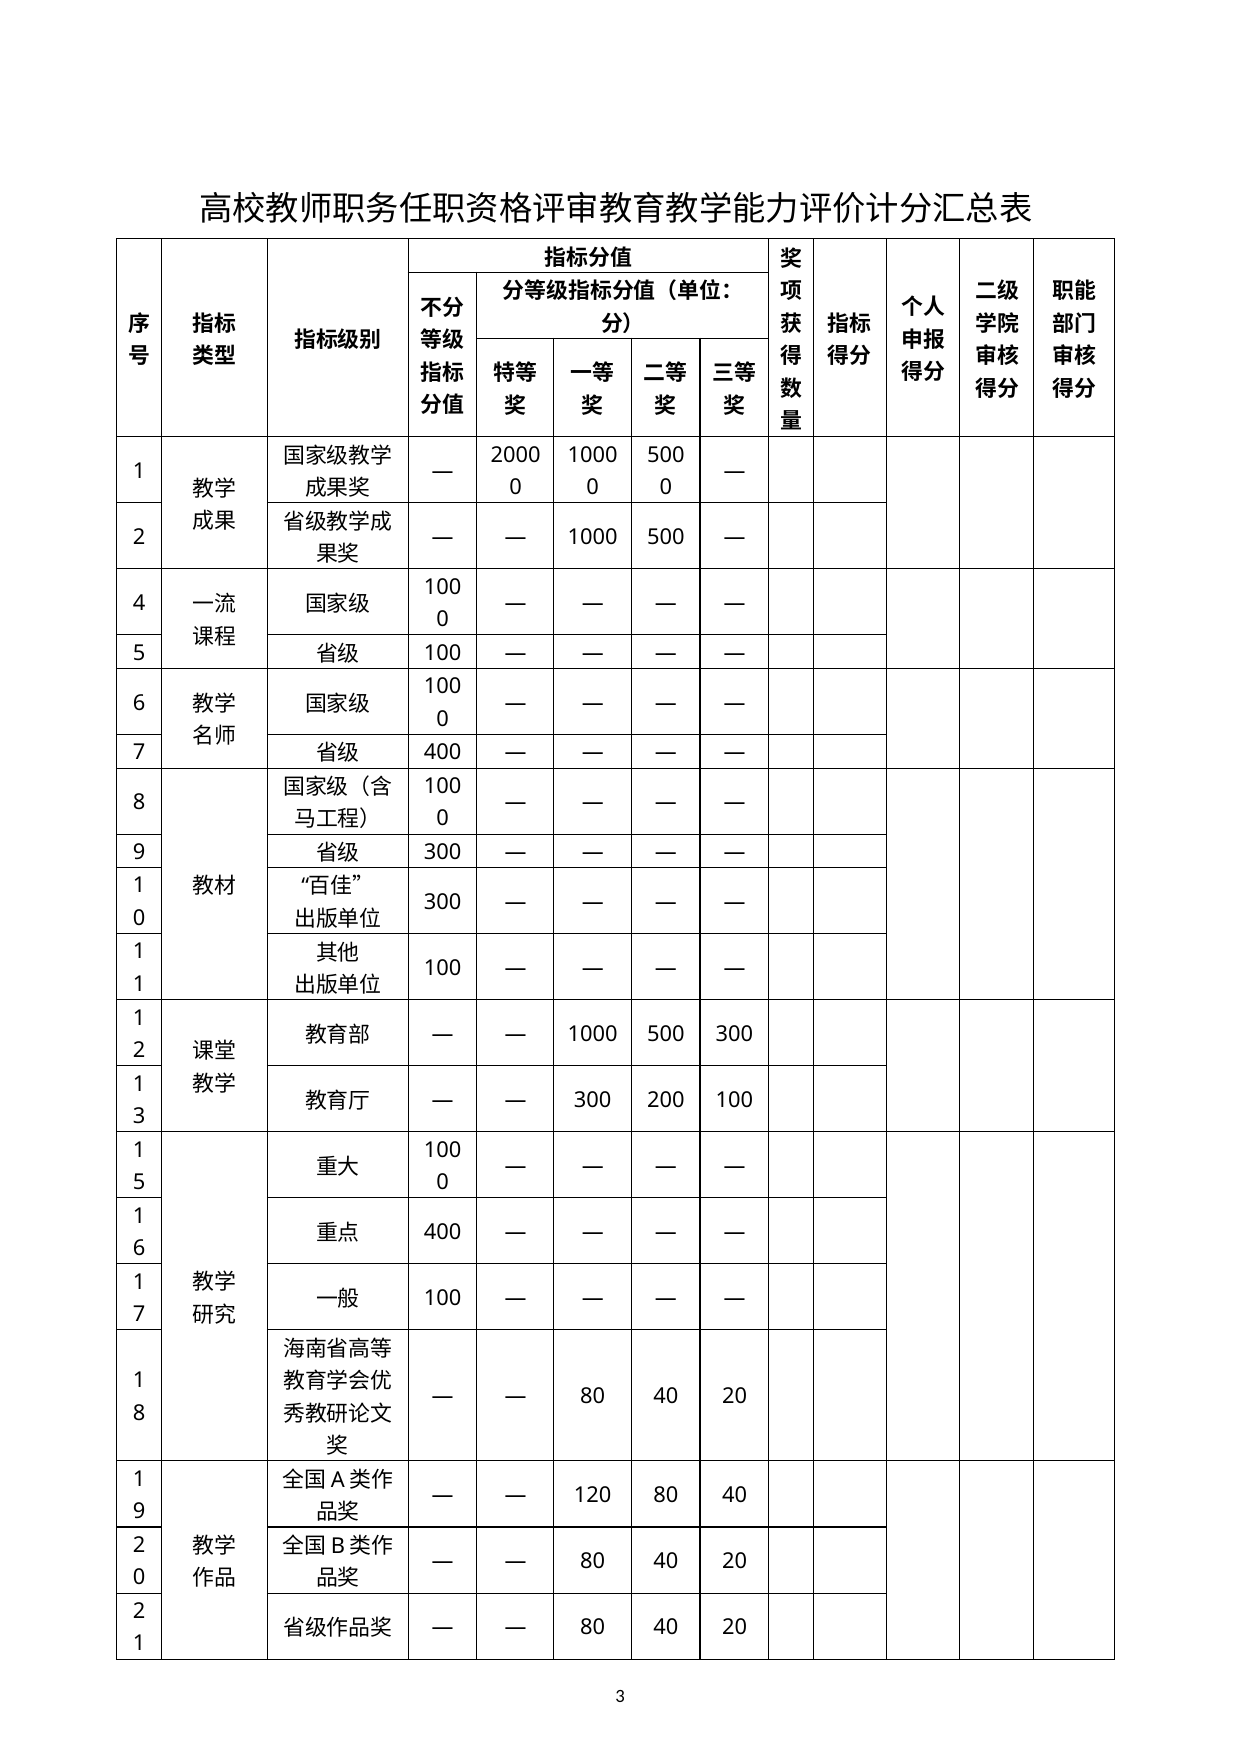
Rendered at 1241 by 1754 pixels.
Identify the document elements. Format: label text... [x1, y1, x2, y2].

table_cell 全国B类作品奖 [268, 1528, 408, 1592]
table_cell 全国A类作品奖 [268, 1461, 408, 1526]
table_cell — [632, 569, 699, 634]
table_cell 10 [117, 868, 161, 933]
table_cell — [477, 1264, 553, 1329]
table_cell — [701, 1132, 768, 1197]
table_cell [887, 569, 959, 668]
table_cell — [477, 835, 553, 867]
table_cell 6 [117, 669, 161, 734]
table_cell 300 [409, 868, 476, 933]
table_cell — [477, 1066, 553, 1131]
table_cell 16 [117, 1198, 161, 1263]
table_cell 指标 类型 [162, 239, 267, 436]
table_cell 18 [117, 1330, 161, 1460]
table_cell 9 [117, 835, 161, 867]
table_cell 其他 出版单位 [268, 934, 408, 999]
table_cell 海南省高等教育学会优秀教研论文奖 [268, 1330, 408, 1460]
table_cell 21 [117, 1594, 161, 1658]
table_cell 分等级指标分值（单位：分） [477, 273, 768, 338]
table_cell 13 [117, 1066, 161, 1131]
table_cell [887, 437, 959, 568]
table_cell [1034, 569, 1114, 668]
table_cell — [477, 1594, 553, 1658]
table_cell 省级 [268, 635, 408, 668]
table_cell [887, 1000, 959, 1131]
table_cell 个人申报得分 [887, 239, 959, 436]
table_cell 300 [701, 1000, 768, 1065]
table_cell 特等奖 [477, 339, 553, 436]
table_cell — [554, 1132, 631, 1197]
table_cell — [477, 1198, 553, 1263]
table_cell [814, 1528, 886, 1592]
table_cell [960, 1132, 1033, 1460]
table_cell 指标级别 [268, 239, 408, 436]
table_cell — [701, 635, 768, 668]
table_cell 500 [632, 1000, 699, 1065]
table_cell — [477, 569, 553, 634]
table_cell — [632, 735, 699, 767]
table_cell [814, 1594, 886, 1658]
table_cell 课堂 教学 [162, 1000, 267, 1131]
table_cell — [632, 868, 699, 933]
table_cell [769, 1264, 813, 1329]
table_cell [814, 835, 886, 867]
table_cell 40 [632, 1330, 699, 1460]
table_cell 国家级（含马工程） [268, 769, 408, 833]
table_cell 7 [117, 735, 161, 767]
table_cell [769, 569, 813, 634]
table_cell — [477, 735, 553, 767]
table_cell 300 [554, 1066, 631, 1131]
table_cell 80 [554, 1330, 631, 1460]
table_cell — [554, 835, 631, 867]
table_cell 1000 [409, 769, 476, 833]
table_cell — [409, 1330, 476, 1460]
table_cell 5 [117, 635, 161, 668]
table_cell 1000 [409, 569, 476, 634]
table_cell 100 [409, 1264, 476, 1329]
table_cell [814, 569, 886, 634]
table_cell 重点 [268, 1198, 408, 1263]
table_cell [769, 735, 813, 767]
table_cell 80 [632, 1461, 699, 1526]
table_cell 国家级 [268, 569, 408, 634]
table_cell [769, 1066, 813, 1131]
table_cell — [409, 1000, 476, 1065]
table_cell [887, 1132, 959, 1460]
table_cell 1000 [554, 503, 631, 568]
table_cell 一等奖 [554, 339, 631, 436]
table_cell [769, 1528, 813, 1592]
table_cell [769, 437, 813, 502]
table_cell — [554, 1198, 631, 1263]
table_cell — [477, 503, 553, 568]
table_cell 不分等级 指标分值 [409, 273, 476, 436]
table_cell — [477, 868, 553, 933]
table_cell 17 [117, 1264, 161, 1329]
table_cell 一流 课程 [162, 569, 267, 668]
table_cell [814, 503, 886, 568]
table_cell [769, 1461, 813, 1526]
table_cell — [701, 1264, 768, 1329]
table_cell [960, 669, 1033, 767]
table_cell 12 [117, 1000, 161, 1065]
table_cell 40 [701, 1461, 768, 1526]
table_cell 省级作品奖 [268, 1594, 408, 1658]
table_cell 400 [409, 735, 476, 767]
table_cell — [701, 669, 768, 734]
table_cell 20 [117, 1528, 161, 1592]
table_cell “百佳” 出版单位 [268, 868, 408, 933]
table_cell — [477, 769, 553, 833]
table_cell — [554, 635, 631, 668]
table_cell 11 [117, 934, 161, 999]
table_cell — [632, 1198, 699, 1263]
table_cell — [409, 1066, 476, 1131]
table_cell 教学 成果 [162, 437, 267, 568]
table_cell — [632, 1264, 699, 1329]
table_cell [814, 934, 886, 999]
table_cell [769, 1198, 813, 1263]
table_cell [960, 1000, 1033, 1131]
table_cell [814, 1198, 886, 1263]
table_cell [887, 669, 959, 767]
table_cell 100 [409, 934, 476, 999]
table_cell [814, 669, 886, 734]
table_cell [960, 769, 1033, 999]
table_cell — [477, 1461, 553, 1526]
table_cell — [409, 503, 476, 568]
table_cell — [409, 1594, 476, 1658]
table_cell [814, 1000, 886, 1065]
table_cell [769, 835, 813, 867]
table_cell 100 [701, 1066, 768, 1131]
table_cell 40 [632, 1528, 699, 1592]
table_cell — [701, 835, 768, 867]
table_cell 1 [117, 437, 161, 502]
table_cell — [477, 669, 553, 734]
table_cell 2 [117, 503, 161, 568]
table_cell — [554, 669, 631, 734]
table_cell 指标分值 [409, 239, 768, 272]
table_cell 奖项获得数量 [769, 239, 813, 436]
table_cell — [477, 635, 553, 668]
table_cell 120 [554, 1461, 631, 1526]
table_cell 19 [117, 1461, 161, 1526]
table_cell — [701, 437, 768, 502]
table_cell 三等奖 [701, 339, 768, 436]
table_cell 教育部 [268, 1000, 408, 1065]
table_cell 8 [117, 769, 161, 833]
table_cell 一般 [268, 1264, 408, 1329]
table_cell [1034, 669, 1114, 767]
table_cell 100 [409, 635, 476, 668]
table_cell — [701, 1198, 768, 1263]
table_cell 教育厅 [268, 1066, 408, 1131]
table_header 高校教师职务任职资格评审教育教学能力评价计分汇总表 [117, 173, 1114, 238]
table_cell — [632, 934, 699, 999]
table_cell 指标得分 [814, 239, 886, 436]
table_cell 教材 [162, 769, 267, 999]
table_cell 20 [701, 1594, 768, 1658]
table_cell [1034, 769, 1114, 999]
table_cell 400 [409, 1198, 476, 1263]
table_cell [814, 735, 886, 767]
table_cell 15 [117, 1132, 161, 1197]
table_cell 80 [554, 1594, 631, 1658]
table_cell [1034, 437, 1114, 568]
table_cell [1034, 1000, 1114, 1131]
table_cell 国家级 [268, 669, 408, 734]
table_cell — [554, 569, 631, 634]
table_cell [814, 1461, 886, 1526]
table_cell — [701, 735, 768, 767]
table_cell [769, 868, 813, 933]
table_cell — [632, 835, 699, 867]
table_cell [769, 1132, 813, 1197]
table_cell 省级教学成果奖 [268, 503, 408, 568]
table_cell — [477, 1528, 553, 1592]
table_cell [814, 868, 886, 933]
table_cell [769, 669, 813, 734]
table_cell 40 [632, 1594, 699, 1658]
table_cell — [477, 1330, 553, 1460]
table_cell [769, 769, 813, 833]
table_cell [1034, 1461, 1114, 1658]
table_cell 500 [632, 503, 699, 568]
table_cell — [554, 1264, 631, 1329]
table_cell 二等奖 [632, 339, 699, 436]
table_cell 10000 [554, 437, 631, 502]
table_cell 20 [701, 1330, 768, 1460]
table_cell 教学 名师 [162, 669, 267, 767]
table_cell — [632, 1132, 699, 1197]
table_cell — [632, 635, 699, 668]
table_cell 1000 [409, 669, 476, 734]
table_cell [769, 1330, 813, 1460]
table_cell 教学 作品 [162, 1461, 267, 1658]
table_cell [960, 437, 1033, 568]
table_cell 4 [117, 569, 161, 634]
table_cell [887, 1461, 959, 1658]
table_cell — [554, 868, 631, 933]
table_cell [769, 1594, 813, 1658]
table_cell 省级 [268, 735, 408, 767]
table_cell 序号 [117, 239, 161, 436]
table_cell 1000 [409, 1132, 476, 1197]
table_cell [1034, 1132, 1114, 1460]
table_cell [960, 1461, 1033, 1658]
table_cell 职能部门审核得分 [1034, 239, 1114, 436]
table_cell — [701, 868, 768, 933]
table_cell — [409, 1461, 476, 1526]
table_cell — [701, 769, 768, 833]
table_cell 20 [701, 1528, 768, 1592]
table_cell — [632, 669, 699, 734]
table_cell [814, 635, 886, 668]
table_cell — [701, 503, 768, 568]
table_cell 80 [554, 1528, 631, 1592]
table_cell 1000 [554, 1000, 631, 1065]
table_cell 教学 研究 [162, 1132, 267, 1460]
table_cell [814, 1066, 886, 1131]
table_cell — [701, 934, 768, 999]
table_cell 二级学院审核得分 [960, 239, 1033, 436]
table_cell 国家级教学成果奖 [268, 437, 408, 502]
table_cell [769, 934, 813, 999]
table_cell — [554, 769, 631, 833]
table_cell [769, 503, 813, 568]
table_cell [814, 1132, 886, 1197]
table_cell [769, 1000, 813, 1065]
table_cell 20000 [477, 437, 553, 502]
table_cell [814, 1264, 886, 1329]
table_cell [887, 769, 959, 999]
table_cell [814, 1330, 886, 1460]
table_cell 省级 [268, 835, 408, 867]
table_cell [960, 569, 1033, 668]
table_cell — [701, 569, 768, 634]
table_cell — [409, 437, 476, 502]
table_cell — [554, 735, 631, 767]
table_cell — [477, 1132, 553, 1197]
table_cell — [632, 769, 699, 833]
table_cell — [554, 934, 631, 999]
table_cell [814, 769, 886, 833]
table_cell 重大 [268, 1132, 408, 1197]
table_cell 5000 [632, 437, 699, 502]
table_cell 200 [632, 1066, 699, 1131]
table_cell — [409, 1528, 476, 1592]
table_cell [769, 635, 813, 668]
table_cell — [477, 1000, 553, 1065]
table_cell 300 [409, 835, 476, 867]
table_cell [814, 437, 886, 502]
table_cell — [477, 934, 553, 999]
